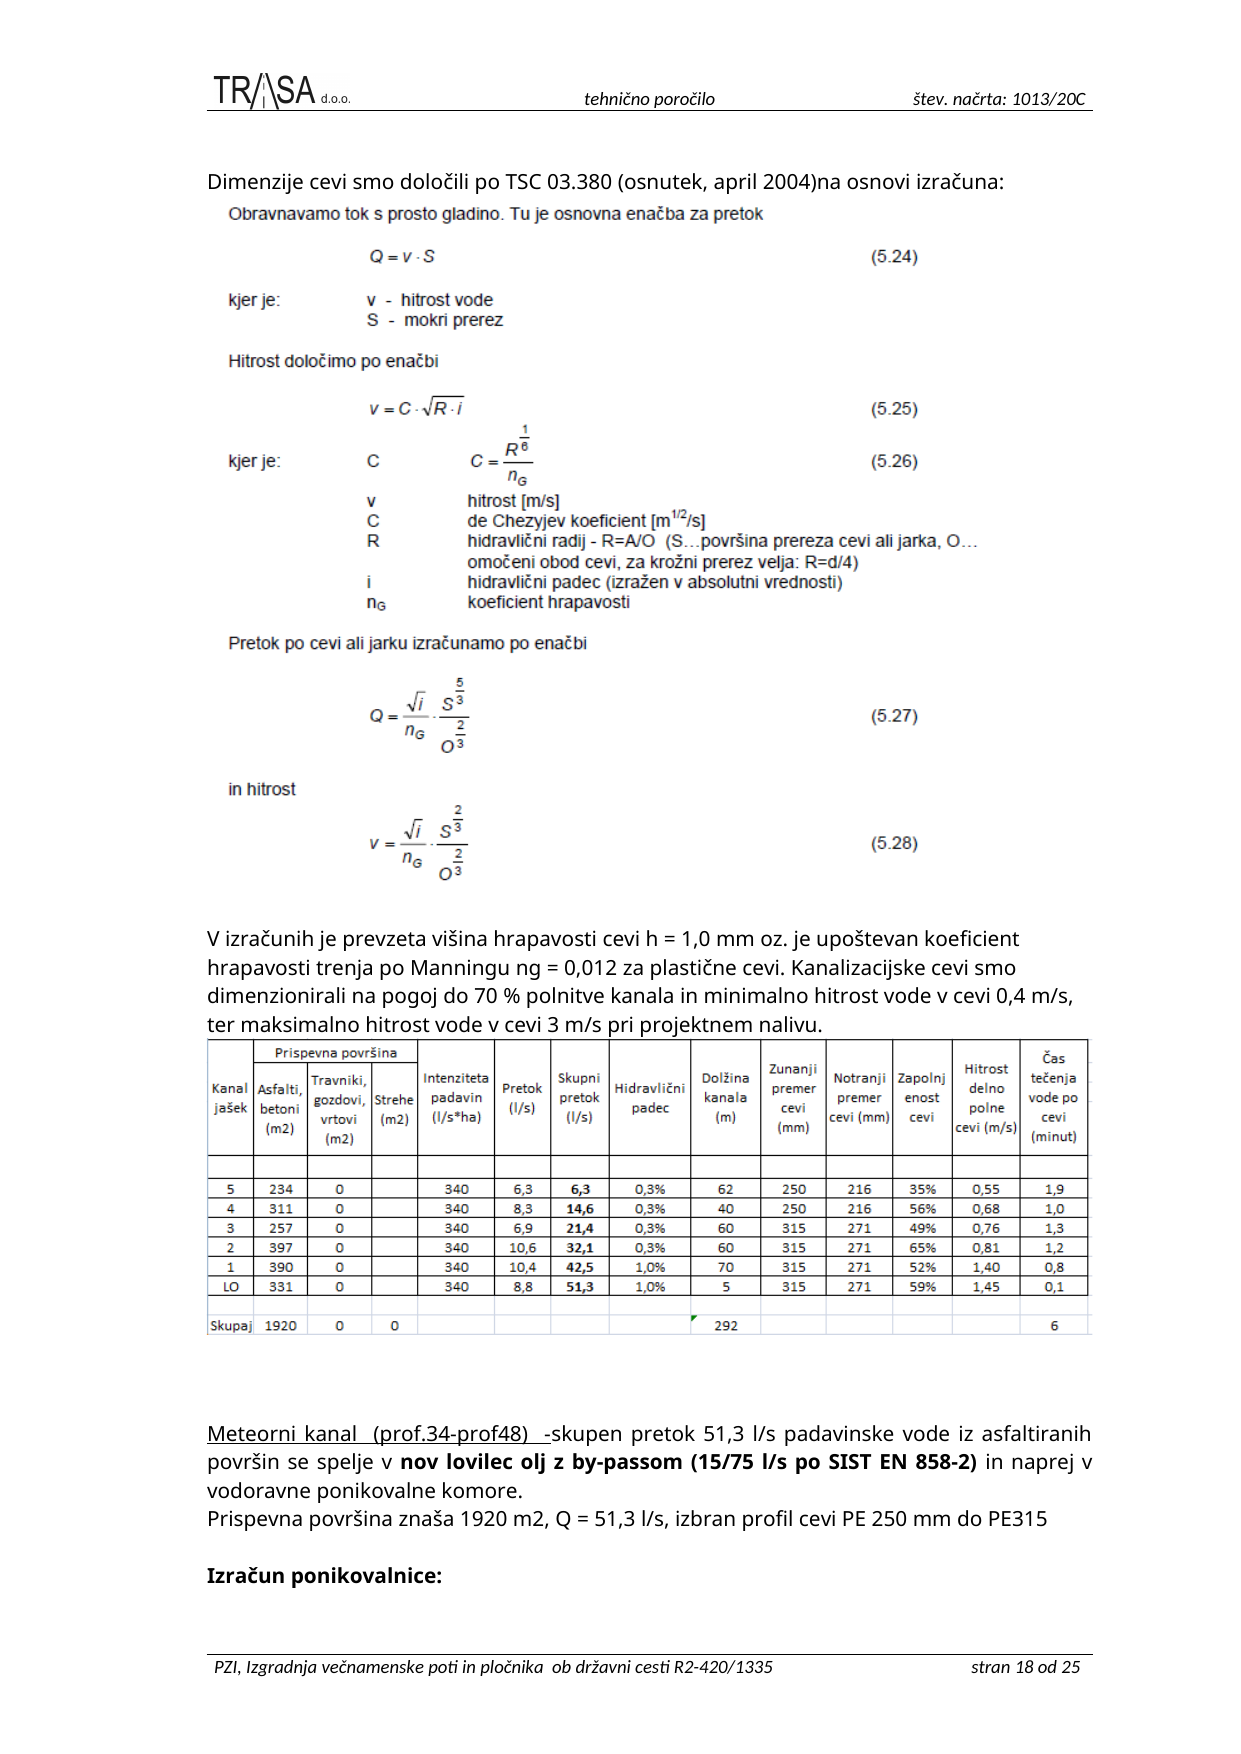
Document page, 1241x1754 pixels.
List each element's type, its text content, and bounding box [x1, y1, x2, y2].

text Prispevna površina znaša 1920 m2, Q = 51,3 l/s, izbran profil cevi PE 250 mm do PE315 [207, 1504, 1092, 1533]
text Izračun ponikovalnice: [207, 1561, 1092, 1589]
picture [206, 1038, 1093, 1335]
text Meteorni kanal (prof.34-prof48) -skupen pretok 51,3 l/s padavinske vode iz asfaltiranih površin se spelje v nov lovilec olj z by-passom (15/75 l/s po SIST EN 858-2) in naprej v vodoravne ponikovalne komore. [207, 1419, 1092, 1504]
picture [213, 73, 350, 110]
text V izračunih je prevzeta višina hrapavosti cevi h = 1,0 mm oz. je upoštevan koeficient hrapavosti trenja po Manningu ng = 0,012 za plastične cevi. Kanalizacijske cevi smo dimenzionirali na pogoj do 70 % polnitve kanala in minimalno hitrost vode v cevi 0,4 m/s, ter maksimalno hitrost vode v cevi 3 m/s pri projektnem nalivu. [207, 924, 1092, 1038]
text Dimenzije cevi smo določili po TSC 03.380 (osnutek, april 2004)na osnovi izračuna: [207, 167, 1092, 196]
